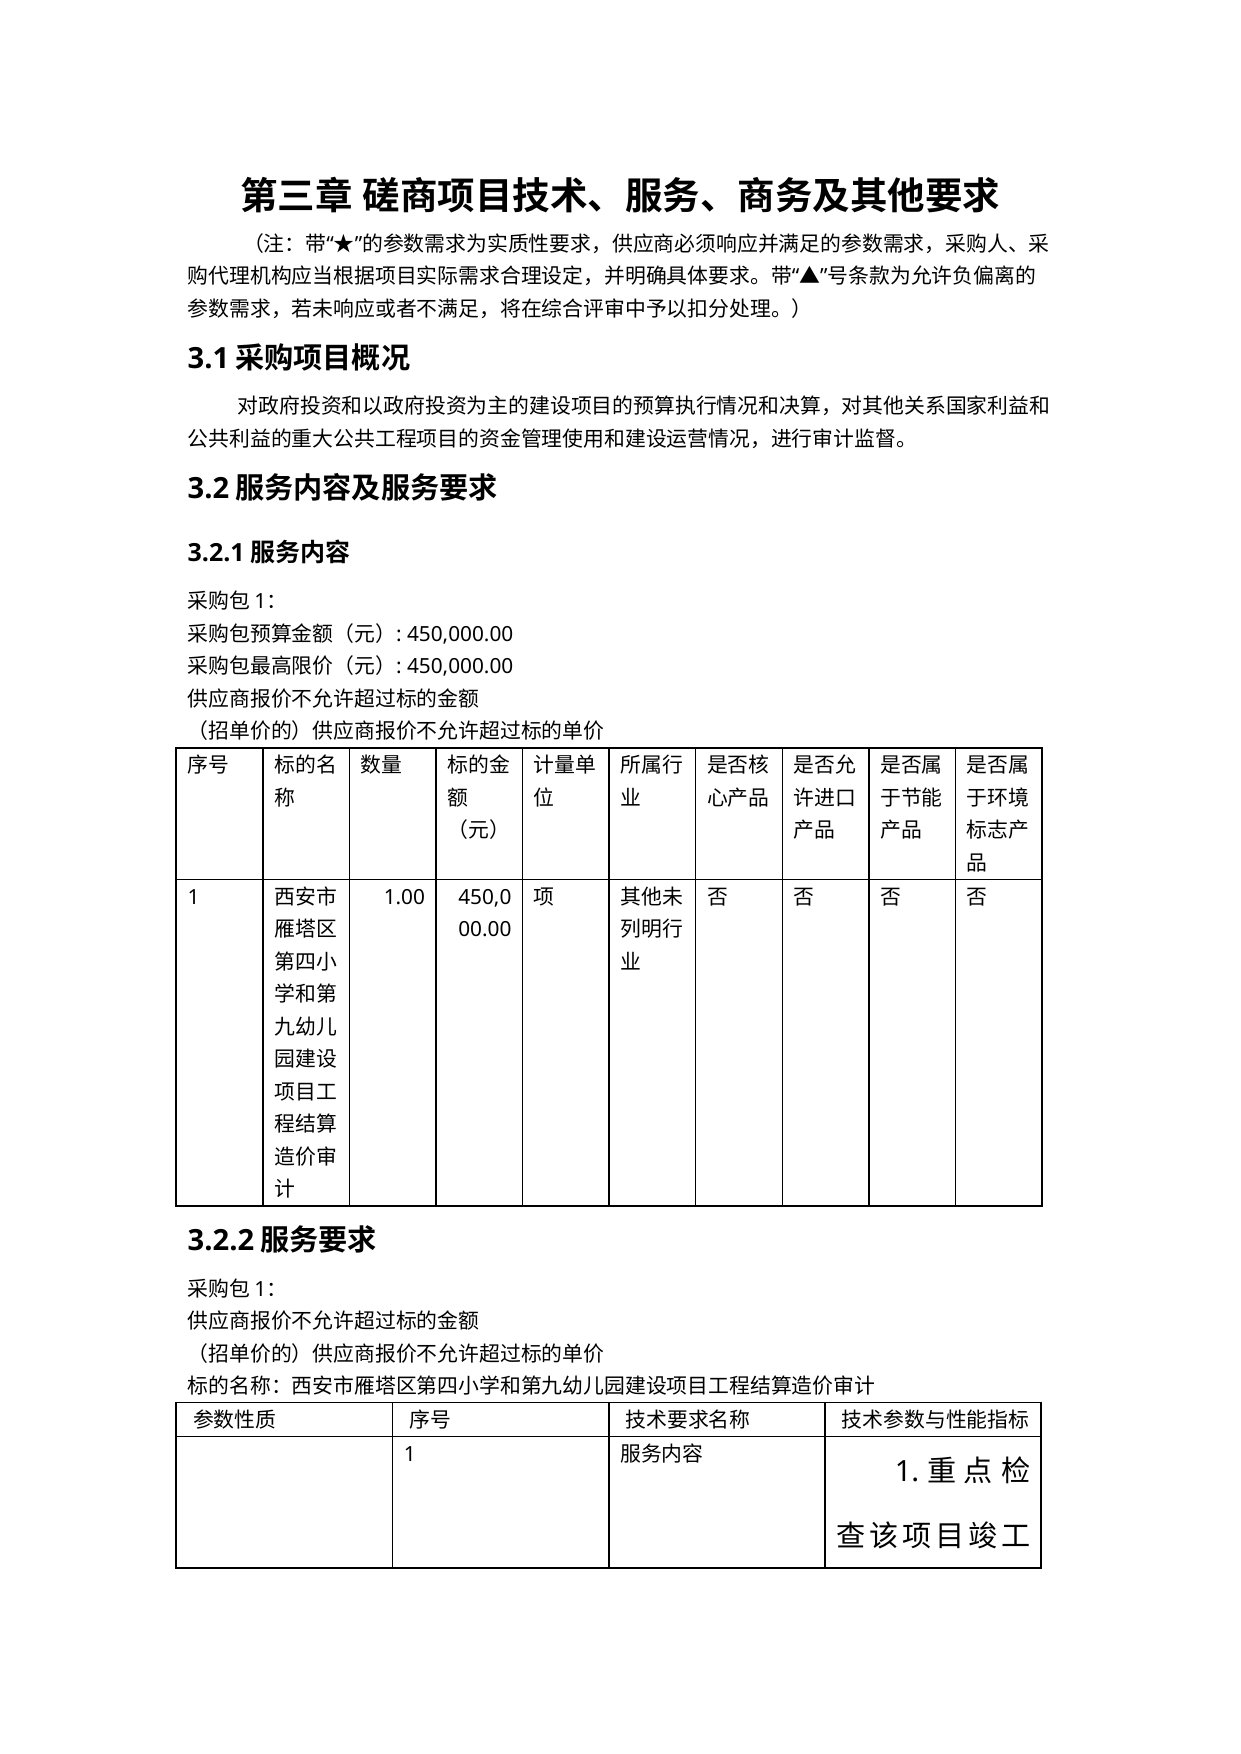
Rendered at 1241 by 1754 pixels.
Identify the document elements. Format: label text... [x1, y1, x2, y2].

text 3.1采购项目概况 [187, 324, 1053, 389]
text 对政府投资和以政府投资为主的建设项目的预算执行情况和决算，对其他关系国家利益和公共利益的重大公共工程项目的资金管理使用和建设运营情况，进行审计监督。 [187, 389, 1053, 454]
table_header 是否属于环境标志产品 [956, 749, 1041, 878]
table_cell 否 [870, 880, 955, 1205]
table_header 序号 [177, 749, 262, 878]
table_cell 否 [956, 880, 1041, 1205]
text 采购包最高限价（元）: 450,000.00 [187, 649, 1053, 682]
text （招单价的）供应商报价不允许超过标的单价 [187, 714, 1053, 747]
table_cell 西安市雁塔区第四小学和第九幼儿园建设项目工程结算造价审计 [264, 880, 349, 1205]
text 供应商报价不允许超过标的金额 [187, 682, 1053, 714]
table_header 数量 [350, 749, 435, 878]
table_cell 服务内容 [610, 1437, 824, 1567]
table_cell 其他未列明行业 [610, 880, 695, 1205]
table_cell 否 [783, 880, 868, 1205]
text 3.2.1服务内容 [187, 519, 1053, 584]
table_header 技术参数与性能指标 [826, 1403, 1040, 1436]
table_cell 450,000.00 [437, 880, 522, 1205]
text 供应商报价不允许超过标的金额 [187, 1304, 1053, 1337]
text 第三章 磋商项目技术、服务、商务及其他要求 [187, 162, 1053, 227]
text 采购包1： [187, 584, 1053, 617]
text 3.2服务内容及服务要求 [187, 454, 1053, 519]
table_header 计量单位 [523, 749, 608, 878]
table_header 序号 [393, 1403, 608, 1436]
table_header 技术要求名称 [610, 1403, 824, 1436]
text 采购包1： [187, 1272, 1053, 1304]
table_cell 1.00 [350, 880, 435, 1205]
text （注：带“★”的参数需求为实质性要求，供应商必须响应并满足的参数需求，采购人、采购代理机构应当根据项目实际需求合理设定，并明确具体要求。带“▲”号条款为允许负偏离的参数需求，若未响应或者不满足，将在综合评审中予以扣分处理。） [187, 227, 1053, 324]
text （招单价的）供应商报价不允许超过标的单价 [187, 1337, 1053, 1369]
table_header 是否核心产品 [696, 749, 782, 878]
text 3.2.2服务要求 [187, 1207, 1053, 1272]
table_cell 1 [177, 880, 262, 1205]
table_cell [177, 1437, 392, 1567]
table_header 是否允许进口产品 [783, 749, 868, 878]
text 标的名称：西安市雁塔区第四小学和第九幼儿园建设项目工程结算造价审计 [187, 1369, 1053, 1402]
table_cell 否 [696, 880, 782, 1205]
table_cell 1 [393, 1437, 608, 1567]
table_header 标的名称 [264, 749, 349, 878]
table_header 所属行业 [610, 749, 695, 878]
table_header 是否属于节能产品 [870, 749, 955, 878]
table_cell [826, 1437, 1040, 1567]
text 采购包预算金额（元）: 450,000.00 [187, 617, 1053, 649]
table_header 参数性质 [177, 1403, 392, 1436]
table_cell 项 [523, 880, 608, 1205]
table_header 标的金额 （元） [437, 749, 522, 878]
